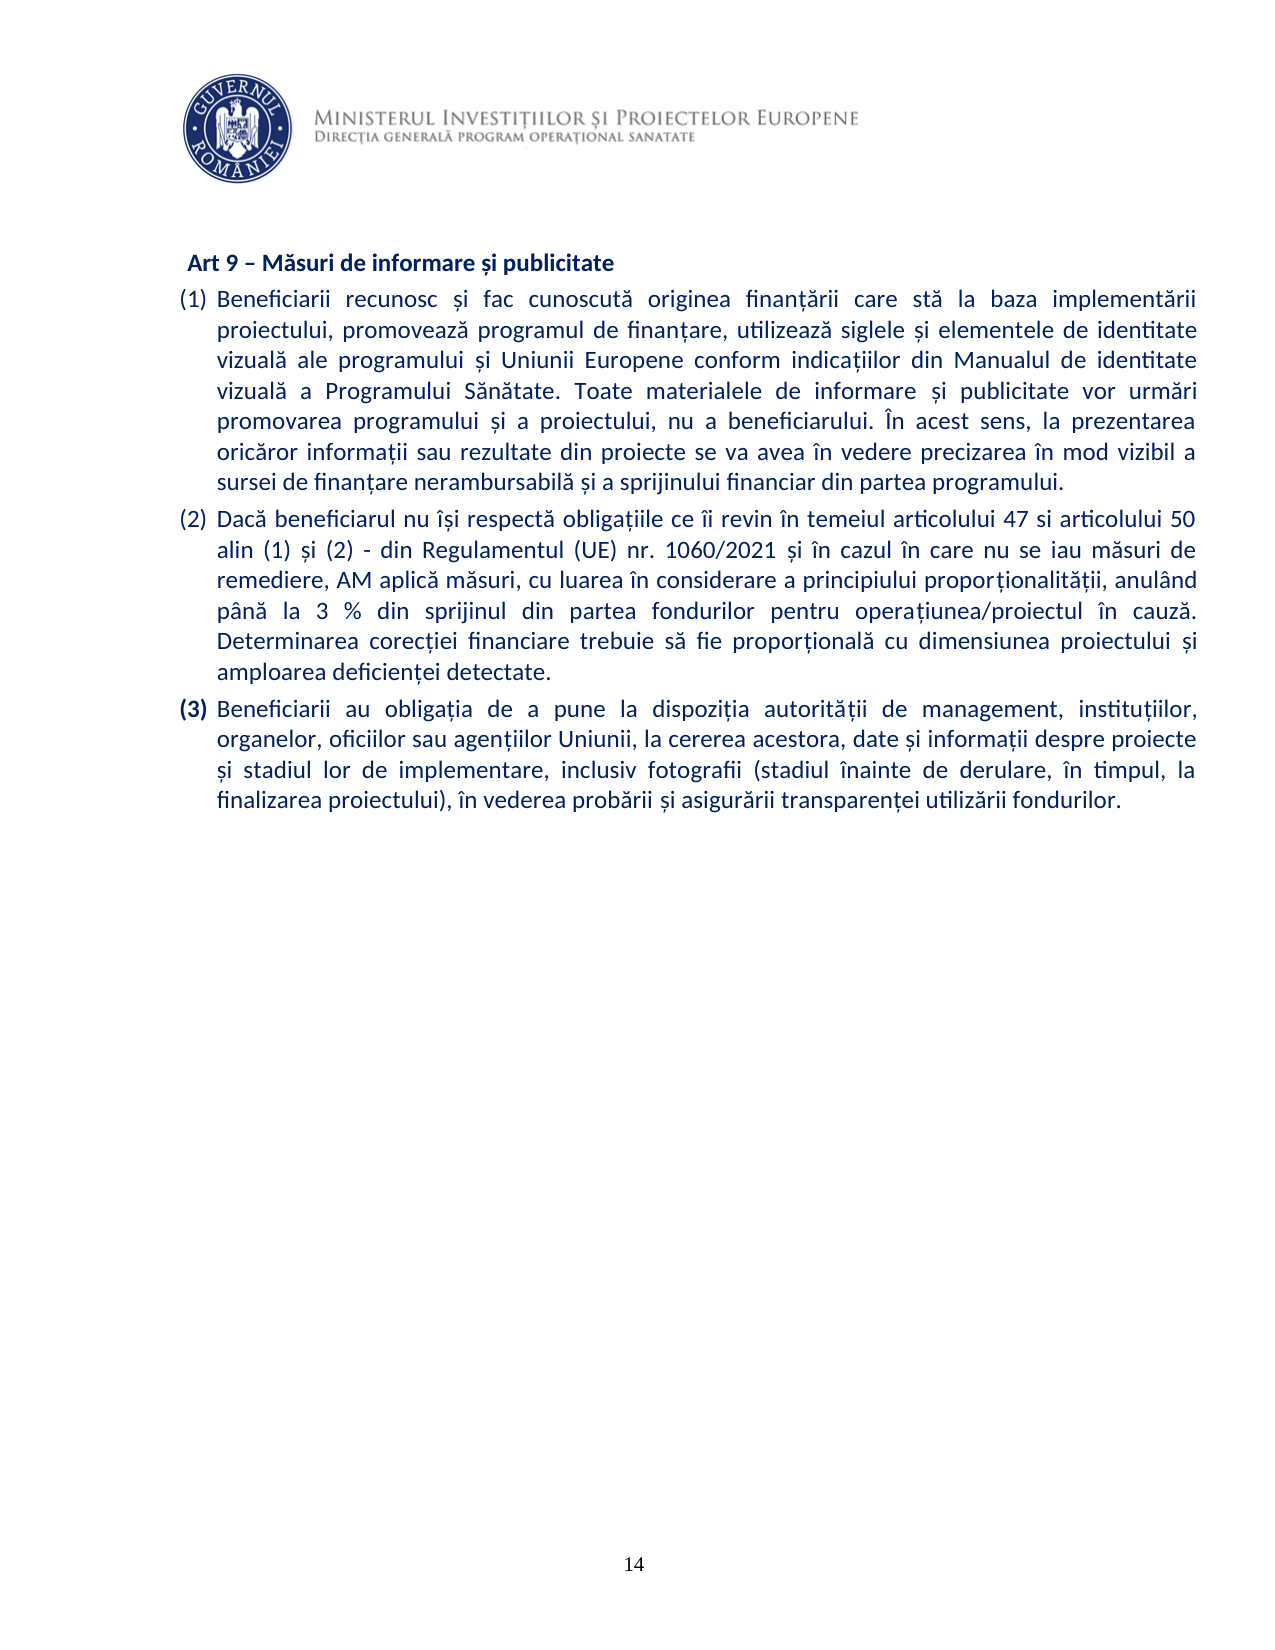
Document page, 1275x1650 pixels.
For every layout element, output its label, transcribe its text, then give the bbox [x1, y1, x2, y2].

text Art 9 – Măsuri de informare și publicitate [187, 247, 1198, 277]
list Beneficiarii recunosc și fac cunoscută originea finanțării care stă la baza implementării proiectului, promovează programul de finanțare, utilizează siglele și elementele de identitate vizuală ale programului și Uniunii Europene conform indicațiilor din Manualul de identitate vizuală a Programului Sănătate. Toate materialele de informare și publicitate vor urmări promovarea programului și a proiectului, nu a beneficiarului. În acest sens, la prezentarea oricăror informații sau rezultate din proiecte se va avea în vedere precizarea în mod vizibil a sursei de finanțare nerambursabilă și a sprijinului financiar din partea programului. [179, 283, 1198, 497]
picture [179, 70, 883, 186]
list Beneficiarii au obligaţia de a pune la dispoziţia autorității de management, instituțiilor, organelor, oficiilor sau agențiilor Uniunii, la cererea acestora, date şi informaţii despre proiecte şi stadiul lor de implementare, inclusiv fotografii (stadiul înainte de derulare, în timpul, la finalizarea proiectului), în vederea probării și asigurării transparenţei utilizării fondurilor. [179, 693, 1198, 815]
list Dacă beneficiarul nu își respectă obligațiile ce îi revin în temeiul articolului 47 si articolului 50 alin (1) și (2) - din Regulamentul (UE) nr. 1060/2021 și în cazul în care nu se iau măsuri de remediere, AM aplică măsuri, cu luarea în considerare a principiului proporționalității, anulând până la 3 % din sprijinul din partea fondurilor pentru operațiunea/proiectul în cauză. Determinarea corecției financiare trebuie să fie proporțională cu dimensiunea proiectului și amploarea deficienței detectate. [179, 503, 1198, 686]
